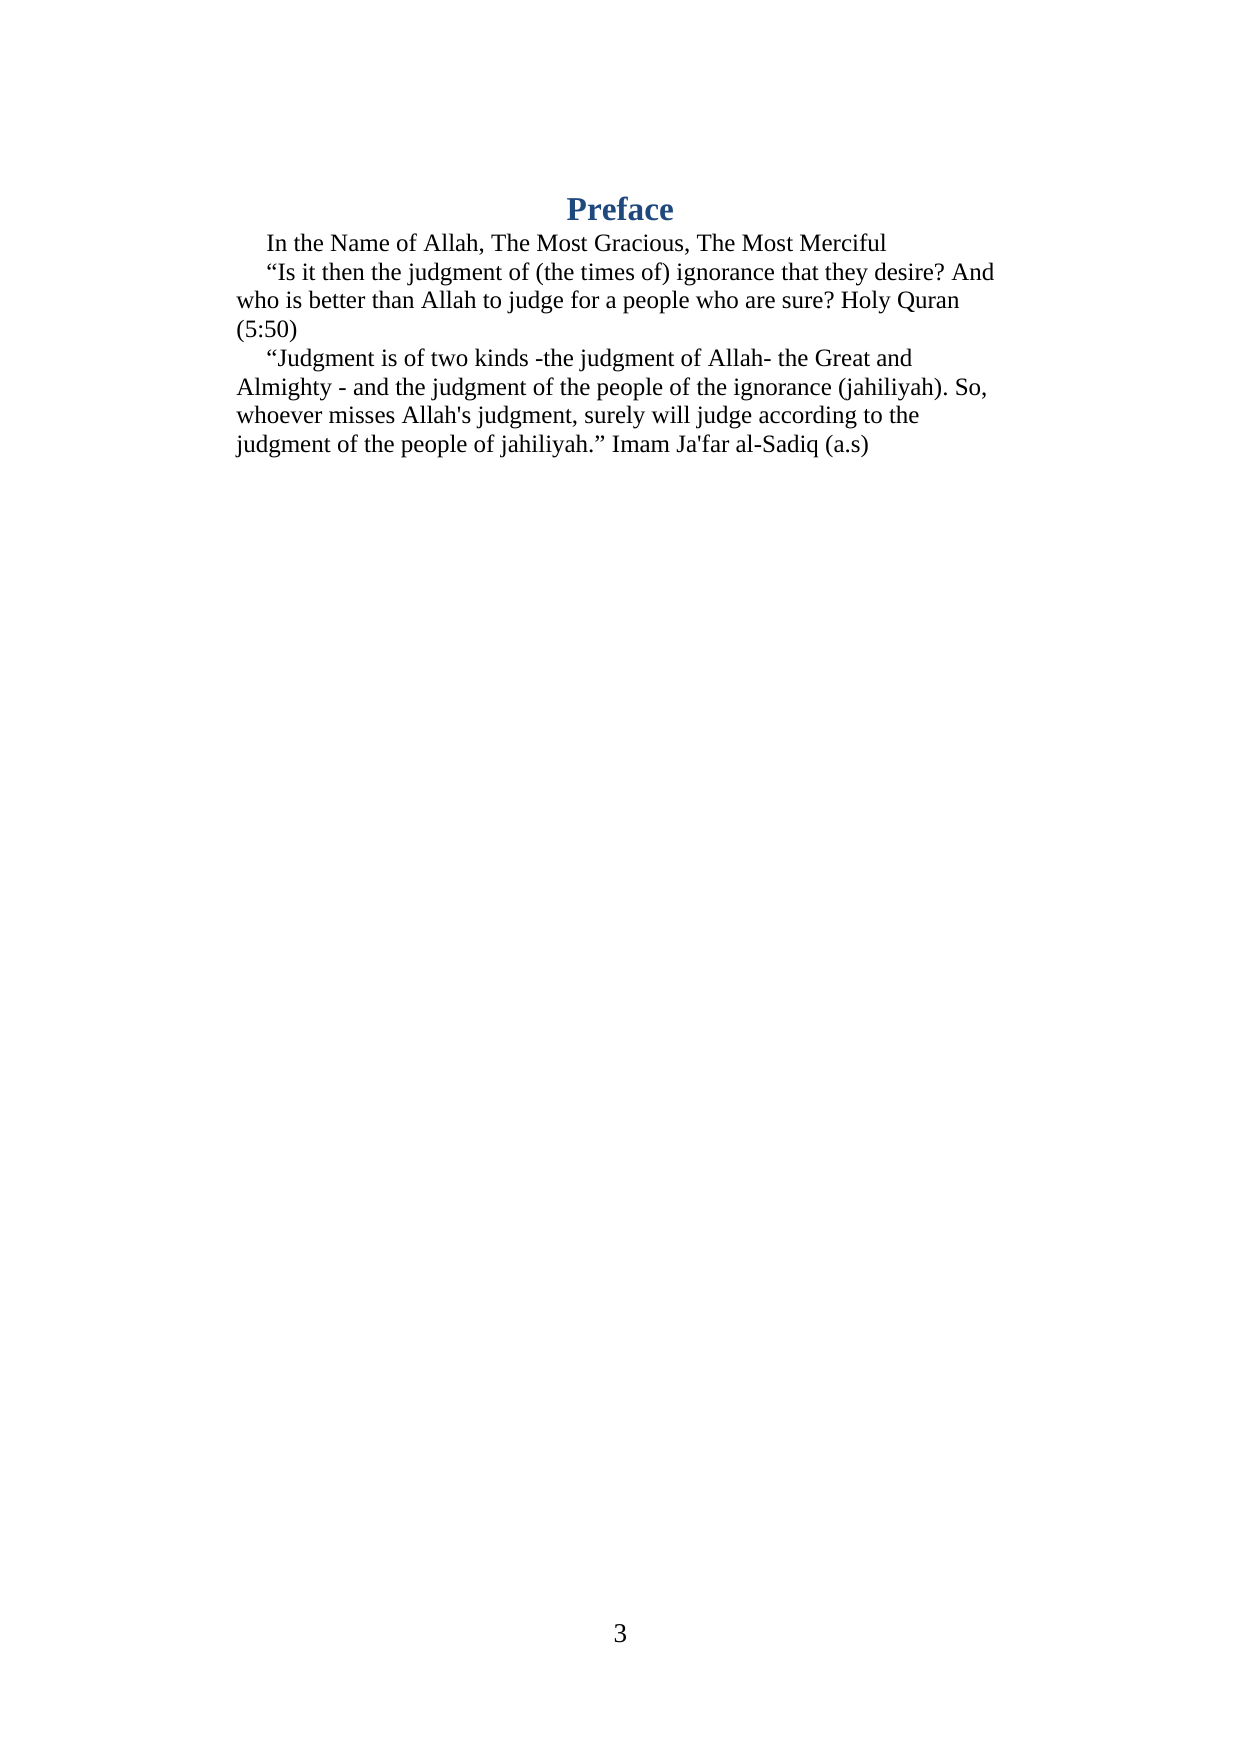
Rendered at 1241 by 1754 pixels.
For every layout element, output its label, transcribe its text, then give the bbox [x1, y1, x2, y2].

text “Judgment is of two kinds -the judgment of Allah- the Great and Almighty - and the judgment of the people of the ignorance (jahiliyah). So, whoever misses Allah's judgment, surely will judge according to the judgment of the people of jahiliyah.” Imam Ja'far al-Sadiq (a.s) [236, 343, 1004, 458]
text “Is it then the judgment of (the times of) ignorance that they desire? And who is better than Allah to judge for a people who are sure? Holy Quran (5:50) [236, 257, 1004, 343]
subtitle Preface [236, 190, 1004, 228]
text In the Name of Allah, The Most Gracious, The Most Merciful [236, 228, 1004, 257]
